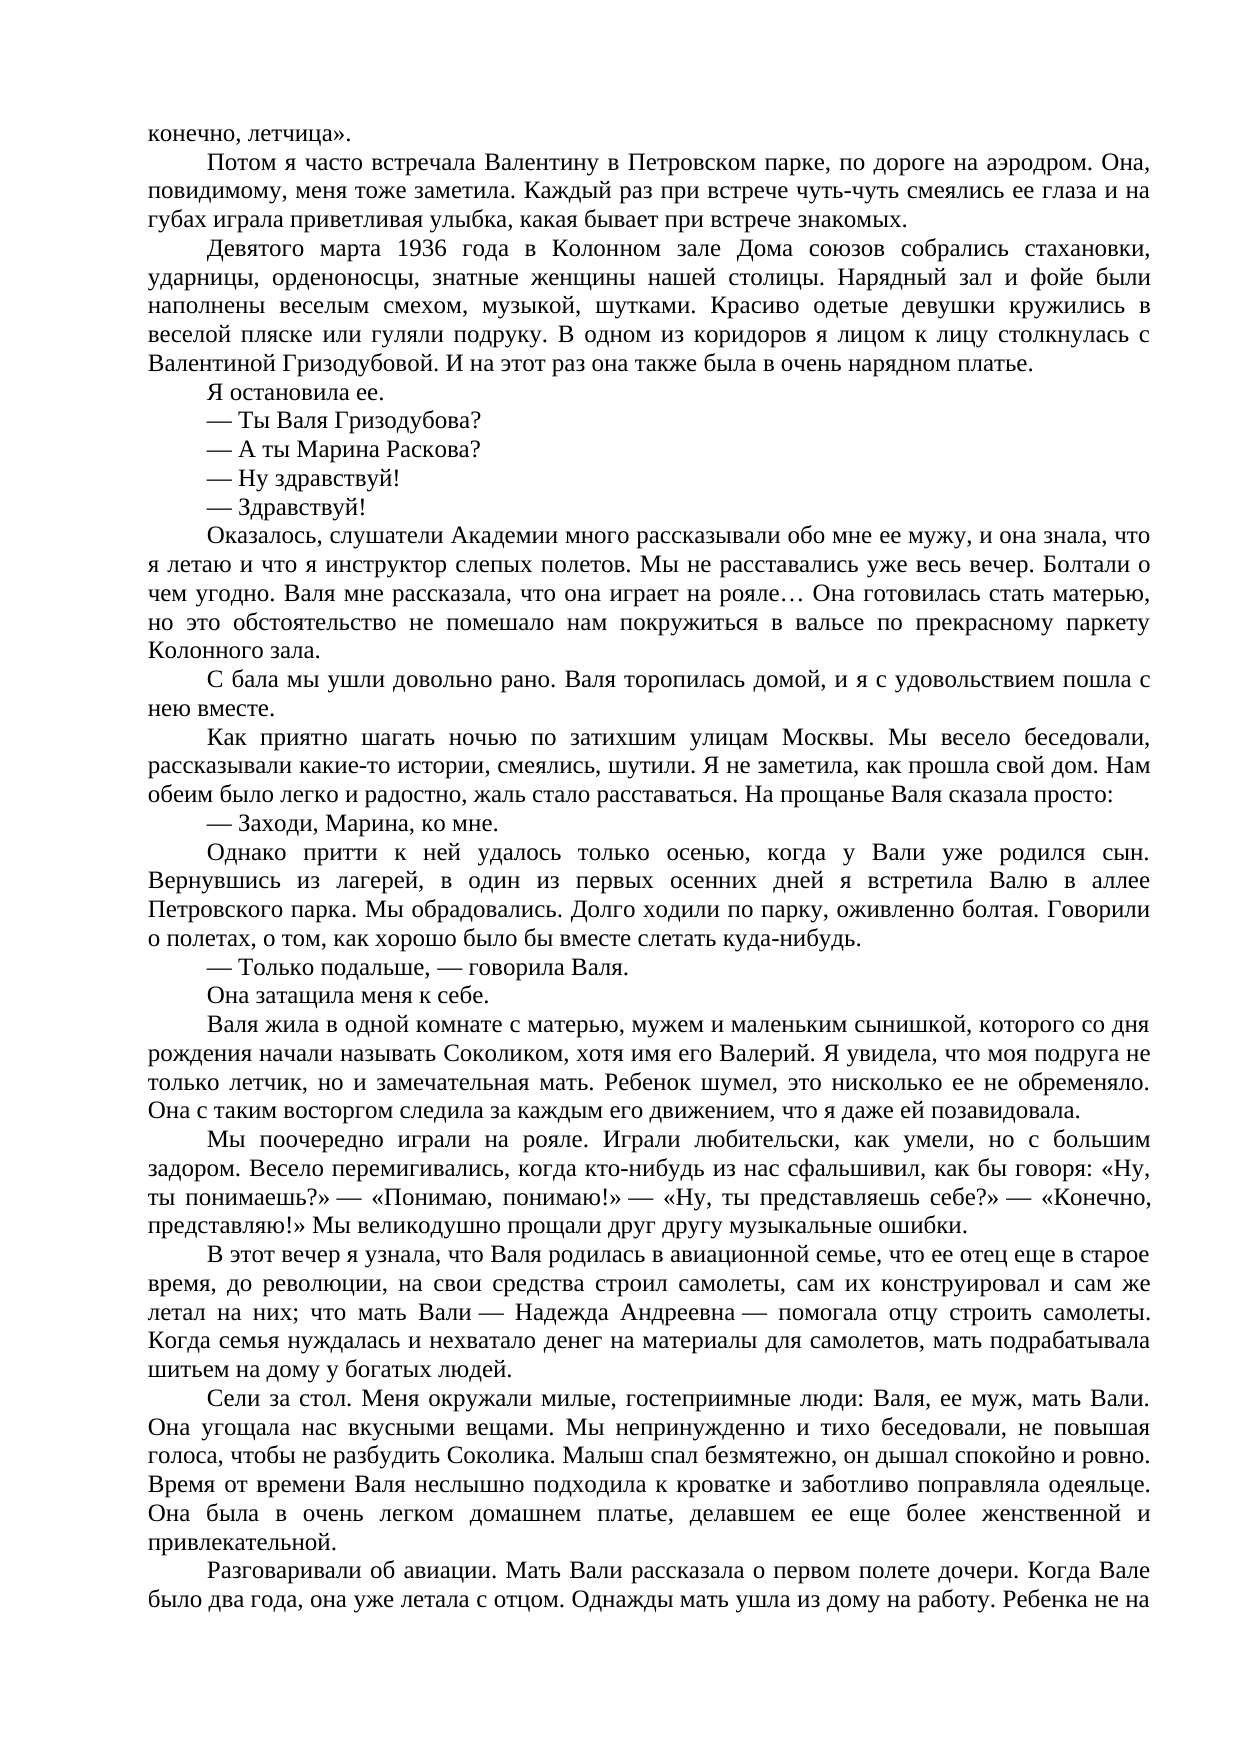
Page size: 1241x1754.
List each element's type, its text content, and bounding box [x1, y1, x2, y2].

text С бала мы ушли довольно рано. Валя торопилась домой, и я с удовольствием пошла с нею вместе. [148, 664, 1152, 722]
text — А ты Марина Раскова? [148, 434, 1152, 463]
text Потом я часто встречала Валентину в Петровском парке, по дороге на аэродром. Она, повидимому, меня тоже заметила. Каждый раз при встрече чуть-чуть смеялись ее глаза и на губах играла приветливая улыбка, какая бывает при встрече знакомых. [148, 147, 1152, 233]
text Однако притти к ней удалось только осенью, когда у Вали уже родился сын. Вернувшись из лагерей, в один из первых осенних дней я встретила Валю в аллее Петровского парка. Мы обрадовались. Долго ходили по парку, оживленно болтая. Говорили о полетах, о том, как хорошо было бы вместе слетать куда-нибудь. [148, 837, 1152, 952]
text — Ты Валя Гризодубова? [148, 406, 1152, 434]
text Как приятно шагать ночью по затихшим улицам Москвы. Мы весело беседовали, рассказывали какие-то истории, смеялись, шутили. Я не заметила, как прошла свой дом. Нам обеим было легко и радостно, жаль стало расставаться. На прощанье Валя сказала просто: [148, 722, 1152, 808]
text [148, 1556, 1152, 1613]
text Сели за стол. Меня окружали милые, гостеприимные люди: Валя, ее муж, мать Вали. Она угощала нас вкусными вещами. Мы непринужденно и тихо беседовали, не повышая голоса, чтобы не разбудить Соколика. Малыш спал безмятежно, он дышал спокойно и ровно. Время от времени Валя неслышно подходила к кроватке и заботливо поправляла одеяльце. Она была в очень легком домашнем платье, делавшем ее еще более женственной и привлекательной. [148, 1383, 1152, 1556]
text Оказалось, слушатели Академии много рассказывали обо мне ее мужу, и она знала, что я летаю и что я инструктор слепых полетов. Мы не расставались уже весь вечер. Болтали о чем угодно. Валя мне рассказала, что она играет на рояле… Она готовилась стать матерью, но это обстоятельство не помешало нам покружиться в вальсе по прекрасному паркету Колонного зала. [148, 521, 1152, 664]
text — Здравствуй! [148, 492, 1152, 521]
text Валя жила в одной комнате с матерью, мужем и маленьким сынишкой, которого со дня рождения начали называть Соколиком, хотя имя его Валерий. Я увидела, что моя подруга не только летчик, но и замечательная мать. Ребенок шумел, это нисколько ее не обременяло. Она с таким восторгом следила за каждым его движением, что я даже ей позавидовала. [148, 1009, 1152, 1124]
text Мы поочередно играли на рояле. Играли любительски, как умели, но с большим задором. Весело перемигивались, когда кто-нибудь из нас сфальшивил, как бы говоря: «Ну, ты понимаешь?» — «Понимаю, понимаю!» — «Ну, ты представляешь себе?» — «Конечно, представляю!» Мы великодушно прощали друг другу музыкальные ошибки. [148, 1124, 1152, 1239]
text Девятого марта 1936 года в Колонном зале Дома союзов собрались стахановки, ударницы, орденоносцы, знатные женщины нашей столицы. Нарядный зал и фойе были наполнены веселым смехом, музыкой, шутками. Красиво одетые девушки кружились в веселой пляске или гуляли подруку. В одном из коридоров я лицом к лицу столкнулась с Валентиной Гризодубовой. И на этот раз она также была в очень нарядном платье. [148, 233, 1152, 377]
text Я остановила ее. [148, 377, 1152, 406]
text — Только подальше, — говорила Валя. [148, 952, 1152, 981]
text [148, 118, 1152, 147]
text В этот вечер я узнала, что Валя родилась в авиационной семье, что ее отец еще в старое время, до революции, на свои средства строил самолеты, сам их конструировал и сам же летал на них; что мать Вали — Надежда Андреевна — помогала отцу строить самолеты. Когда семья нуждалась и нехватало денег на материалы для самолетов, мать подрабатывала шитьем на дому у богатых людей. [148, 1239, 1152, 1383]
text — Ну здравствуй! [148, 463, 1152, 492]
text — Заходи, Марина, ко мне. [148, 808, 1152, 837]
text Она затащила меня к себе. [148, 981, 1152, 1009]
